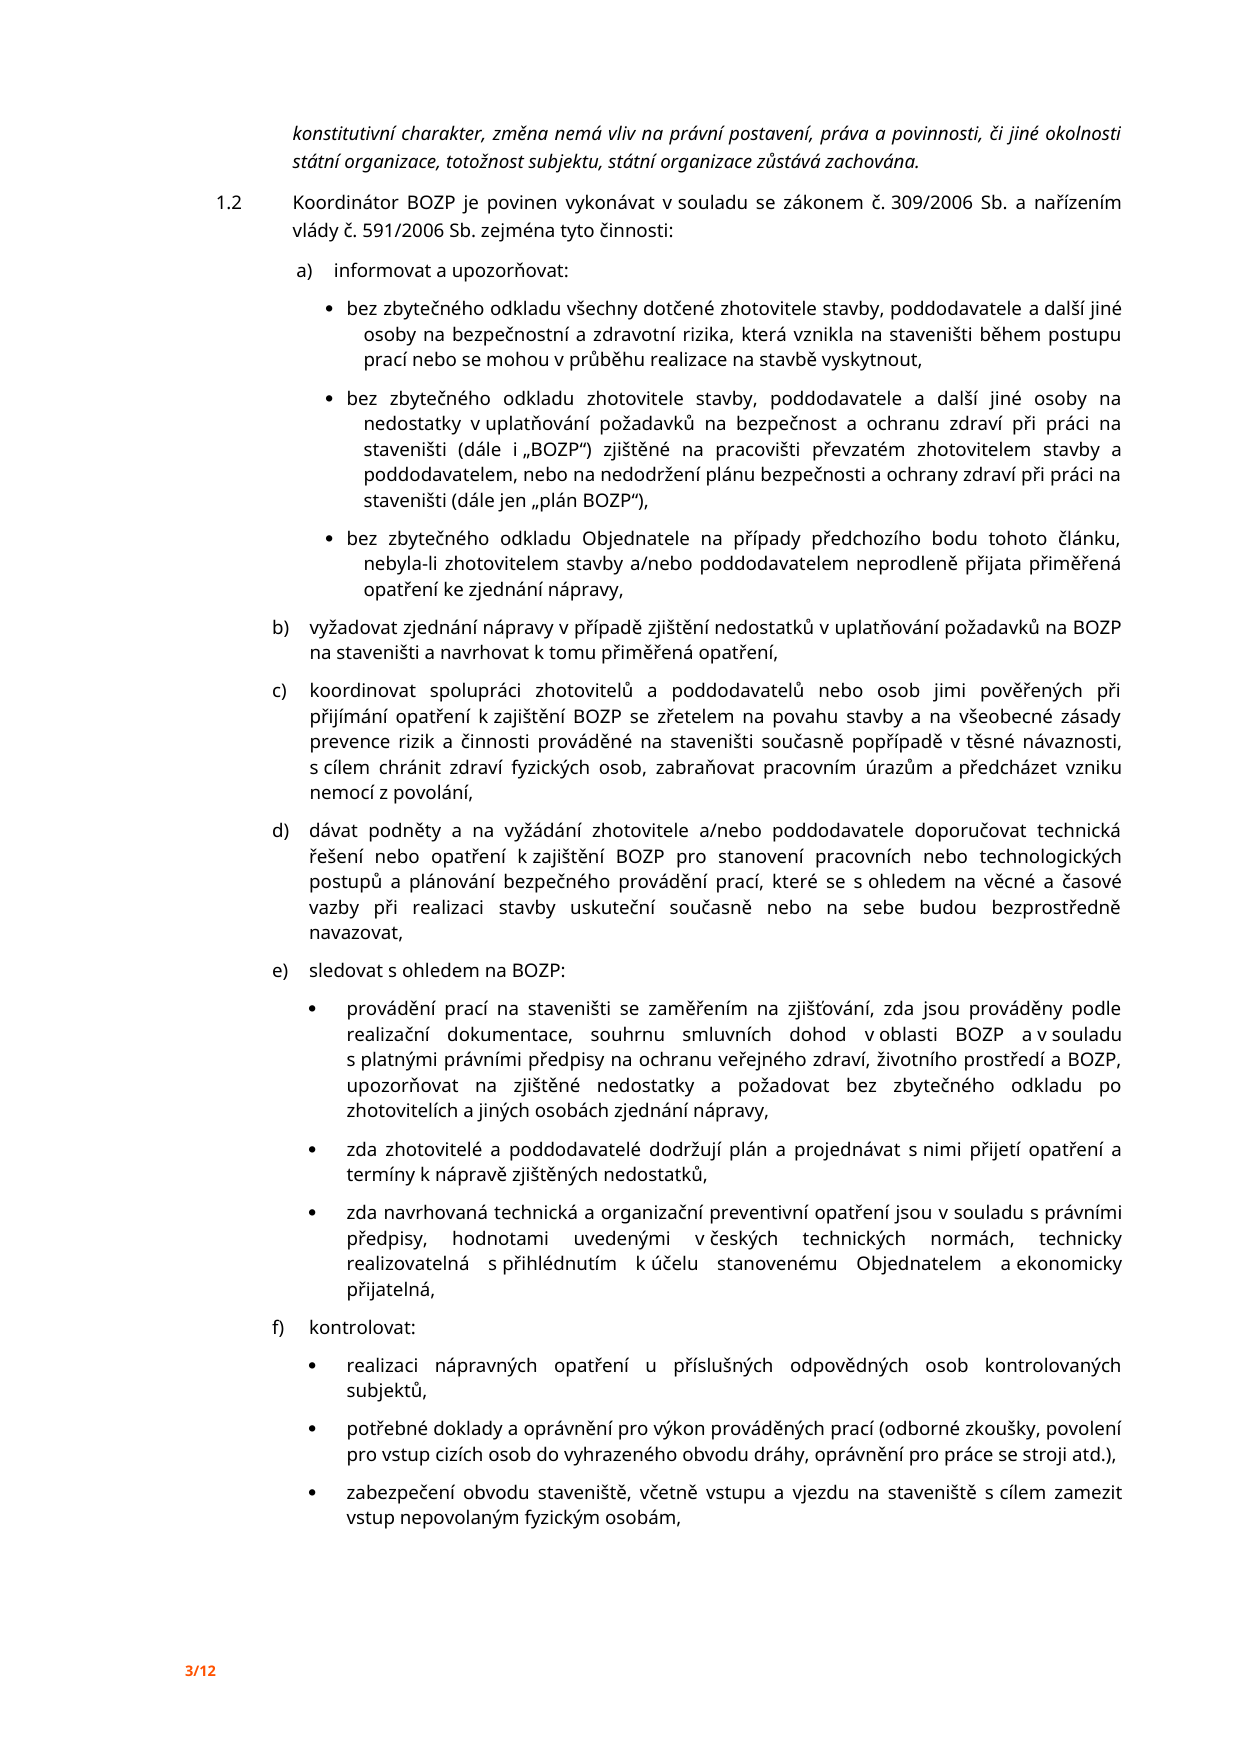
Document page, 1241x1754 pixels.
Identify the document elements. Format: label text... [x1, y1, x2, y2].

list vyžadovat zjednání nápravy v případě zjištění nedostatků v uplatňování požadavků na BOZP na staveništi a navrhovat k tomu přiměřená opatření, [272, 614, 1122, 665]
list informovat a upozorňovat: [296, 258, 1122, 283]
list bez zbytečného odkladu Objednatele na případy předchozího bodu tohoto článku, nebyla-li zhotovitelem stavby a/nebo poddodavatelem neprodleně přijata přiměřená opatření ke zjednání nápravy, [326, 525, 1122, 601]
list sledovat s ohledem na BOZP: [272, 958, 1122, 983]
list potřebné doklady a oprávnění pro výkon prováděných prací (odborné zkoušky, povolení pro vstup cizích osob do vyhrazeného obvodu dráhy, oprávnění pro práce se stroji atd.), [309, 1416, 1122, 1467]
list dávat podněty a na vyžádání zhotovitele a/nebo poddodavatele doporučovat technická řešení nebo opatření k zajištění BOZP pro stanovení pracovních nebo technologických postupů a plánování bezpečného provádění prací, které se s ohledem na věcné a časové vazby při realizaci stavby uskuteční současně nebo na sebe budou bezprostředně navazovat, [272, 818, 1122, 945]
list realizaci nápravných opatření u příslušných odpovědných osob kontrolovaných subjektů, [309, 1352, 1122, 1403]
list kontrolovat: [272, 1314, 1122, 1339]
list bez zbytečného odkladu všechny dotčené zhotovitele stavby, poddodavatele a další jiné osoby na bezpečnostní a zdravotní rizika, která vznikla na staveništi během postupu prací nebo se mohou v průběhu realizace na stavbě vyskytnout, [326, 296, 1122, 372]
list zda zhotovitelé a poddodavatelé dodržují plán a projednávat s nimi přijetí opatření a termíny k nápravě zjištěných nedostatků, [309, 1136, 1122, 1187]
text Koordinátor BOZP je povinen vykonávat v souladu se zákonem č. 309/2006 Sb. a nařízením vlády č. 591/2006 Sb. zejména tyto činnosti: [216, 189, 1122, 243]
list koordinovat spolupráci zhotovitelů a poddodavatelů nebo osob jimi pověřených při přijímání opatření k zajištění BOZP se zřetelem na povahu stavby a na všeobecné zásady prevence rizik a činnosti prováděné na staveništi současně popřípadě v těsné návaznosti, s cílem chránit zdraví fyzických osob, zabraňovat pracovním úrazům a předcházet vzniku nemocí z povolání, [272, 677, 1122, 805]
list bez zbytečného odkladu zhotovitele stavby, poddodavatele a další jiné osoby na nedostatky v uplatňování požadavků na bezpečnost a ochranu zdraví při práci na staveništi (dále i „BOZP“) zjištěné na pracovišti převzatém zhotovitelem stavby a poddodavatelem, nebo na nedodržení plánu bezpečnosti a ochrany zdraví při práci na staveništi (dále jen „plán BOZP“), [326, 385, 1122, 512]
list provádění prací na staveništi se zaměřením na zjišťování, zda jsou prováděny podle realizační dokumentace, souhrnu smluvních dohod v oblasti BOZP a v souladu s platnými právními předpisy na ochranu veřejného zdraví, životního prostředí a BOZP, upozorňovat na zjištěné nedostatky a požadovat bez zbytečného odkladu po zhotovitelích a jiných osobách zjednání nápravy, [309, 996, 1122, 1123]
list zda navrhovaná technická a organizační preventivní opatření jsou v souladu s právními předpisy, hodnotami uvedenými v českých technických normách, technicky realizovatelná s přihlédnutím k účelu stanovenému Objednatelem a ekonomicky přijatelná, [309, 1199, 1122, 1301]
list zabezpečení obvodu staveniště, včetně vstupu a vjezdu na staveniště s cílem zamezit vstup nepovolaným fyzickým osobám, [309, 1479, 1122, 1530]
